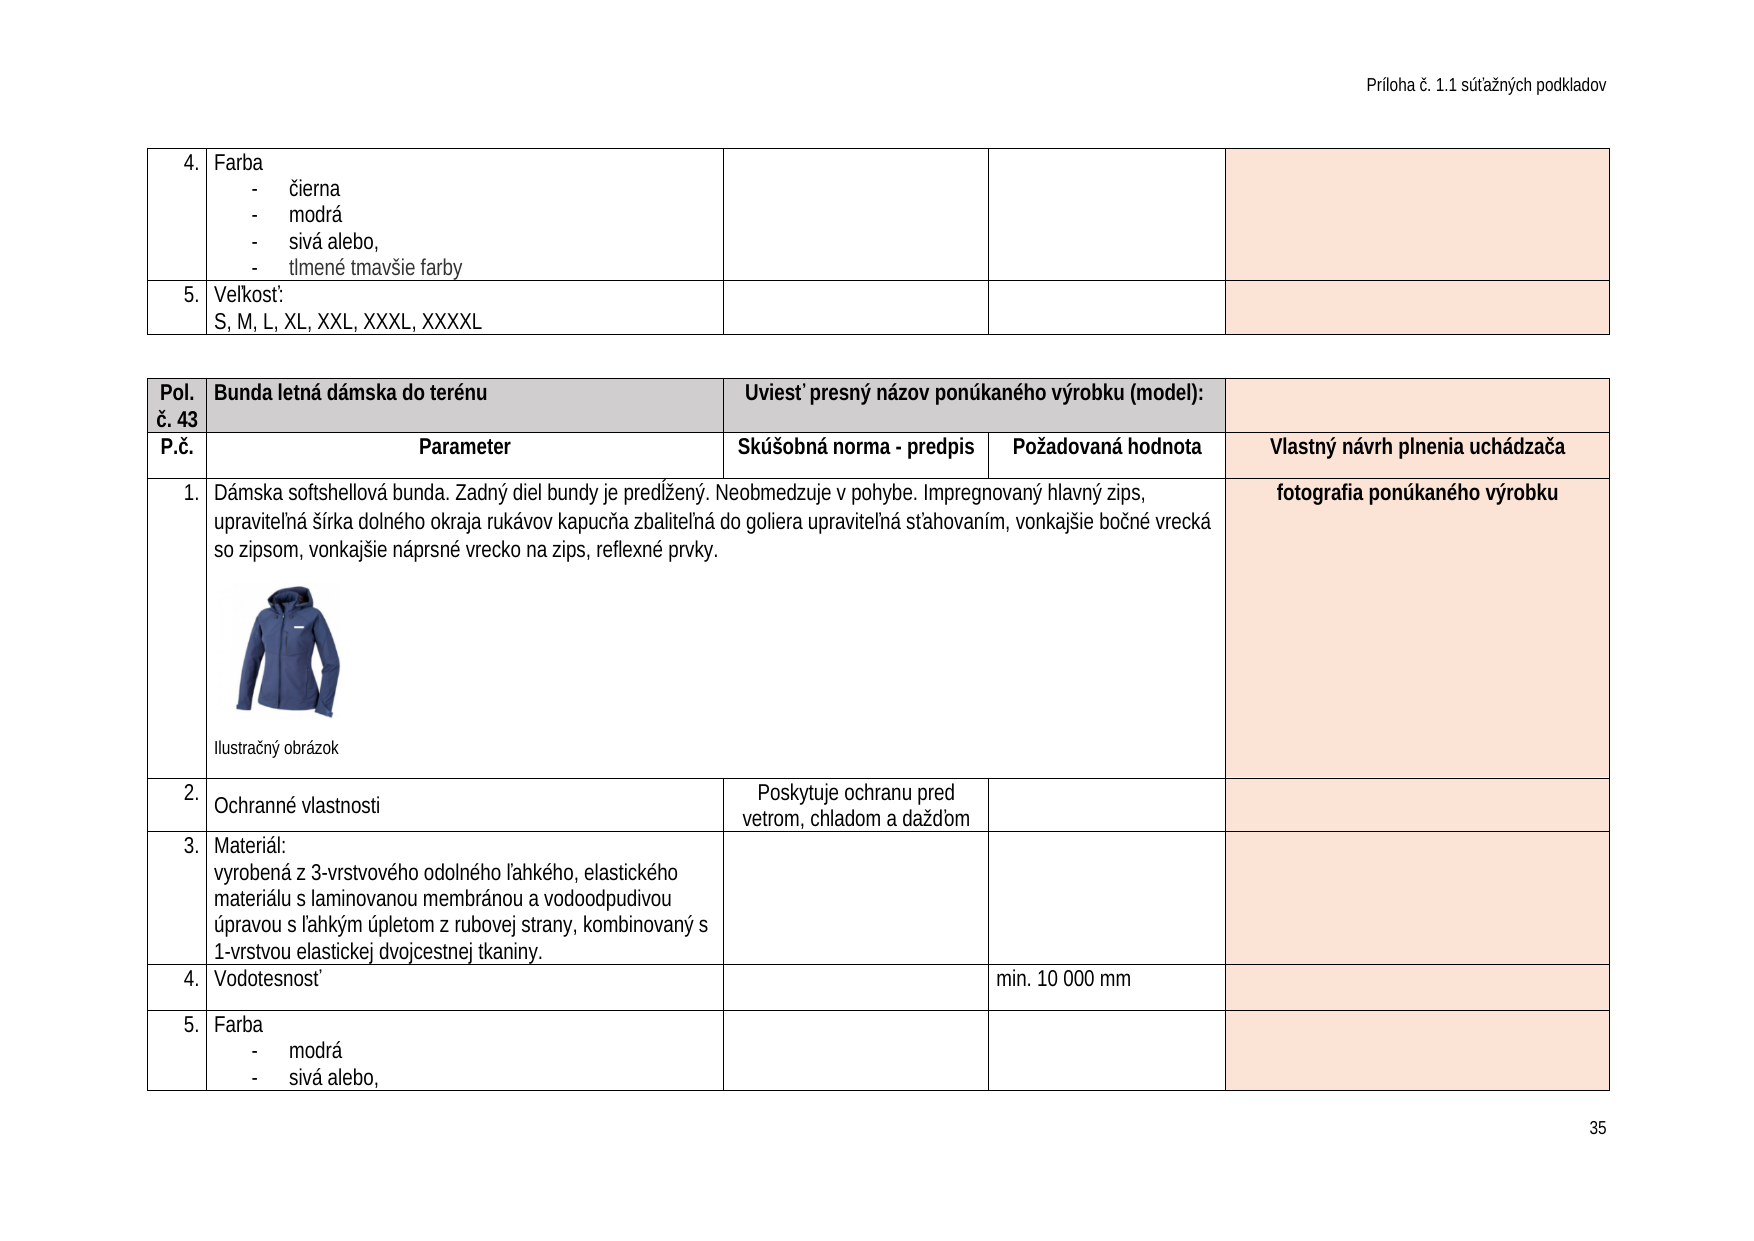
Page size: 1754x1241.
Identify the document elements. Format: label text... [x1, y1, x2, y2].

table_cell 2. [148, 779, 206, 831]
table_cell [1226, 965, 1609, 1010]
table_cell [1226, 149, 1609, 280]
table_cell [989, 281, 1225, 334]
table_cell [207, 1011, 723, 1090]
table_cell Materiál: vyrobená z 3-vrstvového odolného ľahkého, elastického materiálu s laminovanou membránou a vodoodpudivou úpravou s ľahkým úpletom z rubovej strany, kombinovaný s 1-vrstvou elastickej dvojcestnej tkaniny. [207, 832, 723, 964]
table_cell [1226, 832, 1609, 964]
table_cell Dámska softshellová bunda. Zadný diel bundy je predĺžený. Neobmedzuje v pohybe. Impregnovaný hlavný zips, upraviteľná šírka dolného okraja rukávov kapucňa zbaliteľná do goliera upraviteľná sťahovaním, vonkajšie bočné vrecká so zipsom, vonkajšie náprsné vrecko na zips, reflexné prvky. Ilustračný obrázok [207, 479, 1225, 777]
table_cell Požadovaná hodnota [989, 433, 1225, 478]
table_cell P.č. [148, 433, 206, 478]
table_header [1226, 379, 1609, 432]
table_cell 5. [148, 281, 206, 334]
table_cell Vodotesnosť [207, 965, 723, 1010]
table_header Bunda letná dámska do terénu [207, 379, 723, 432]
table_cell [1226, 779, 1609, 831]
table_cell Ochranné vlastnosti [207, 779, 723, 831]
table_cell Skúšobná norma - predpis [724, 433, 988, 478]
table_cell fotografia ponúkaného výrobku [1226, 479, 1609, 777]
table_cell [724, 832, 988, 964]
table_cell 4. [148, 149, 206, 280]
picture [213, 581, 342, 719]
table_cell Poskytuje ochranu pred vetrom, chladom a dažďom [724, 779, 988, 831]
table_cell [1226, 281, 1609, 334]
table_cell [989, 832, 1225, 964]
table_header Uviesť presný názov ponúkaného výrobku (model): [724, 379, 1225, 432]
table_cell [989, 779, 1225, 831]
table_cell Veľkosť: S, M, L, XL, XXL, XXXL, XXXXL [207, 281, 723, 334]
table_cell 4. [148, 965, 206, 1010]
table_cell [1226, 1011, 1609, 1090]
table_cell Farba čierna modrá sivá alebo, tlmené tmavšie farby [207, 149, 723, 280]
table_cell [724, 281, 988, 334]
table_cell min. 10 000 mm [989, 965, 1225, 1010]
table_cell [989, 149, 1225, 280]
table_cell 3. [148, 832, 206, 964]
table_cell [724, 149, 988, 280]
table_cell Vlastný návrh plnenia uchádzača [1226, 433, 1609, 478]
table_cell Parameter [207, 433, 723, 478]
table_cell [724, 965, 988, 1010]
table_cell 1. [148, 479, 206, 777]
table_cell 5. [148, 1011, 206, 1090]
table_cell [989, 1011, 1225, 1090]
table_header Pol. č. 43 [148, 379, 206, 432]
table_cell [724, 1011, 988, 1090]
